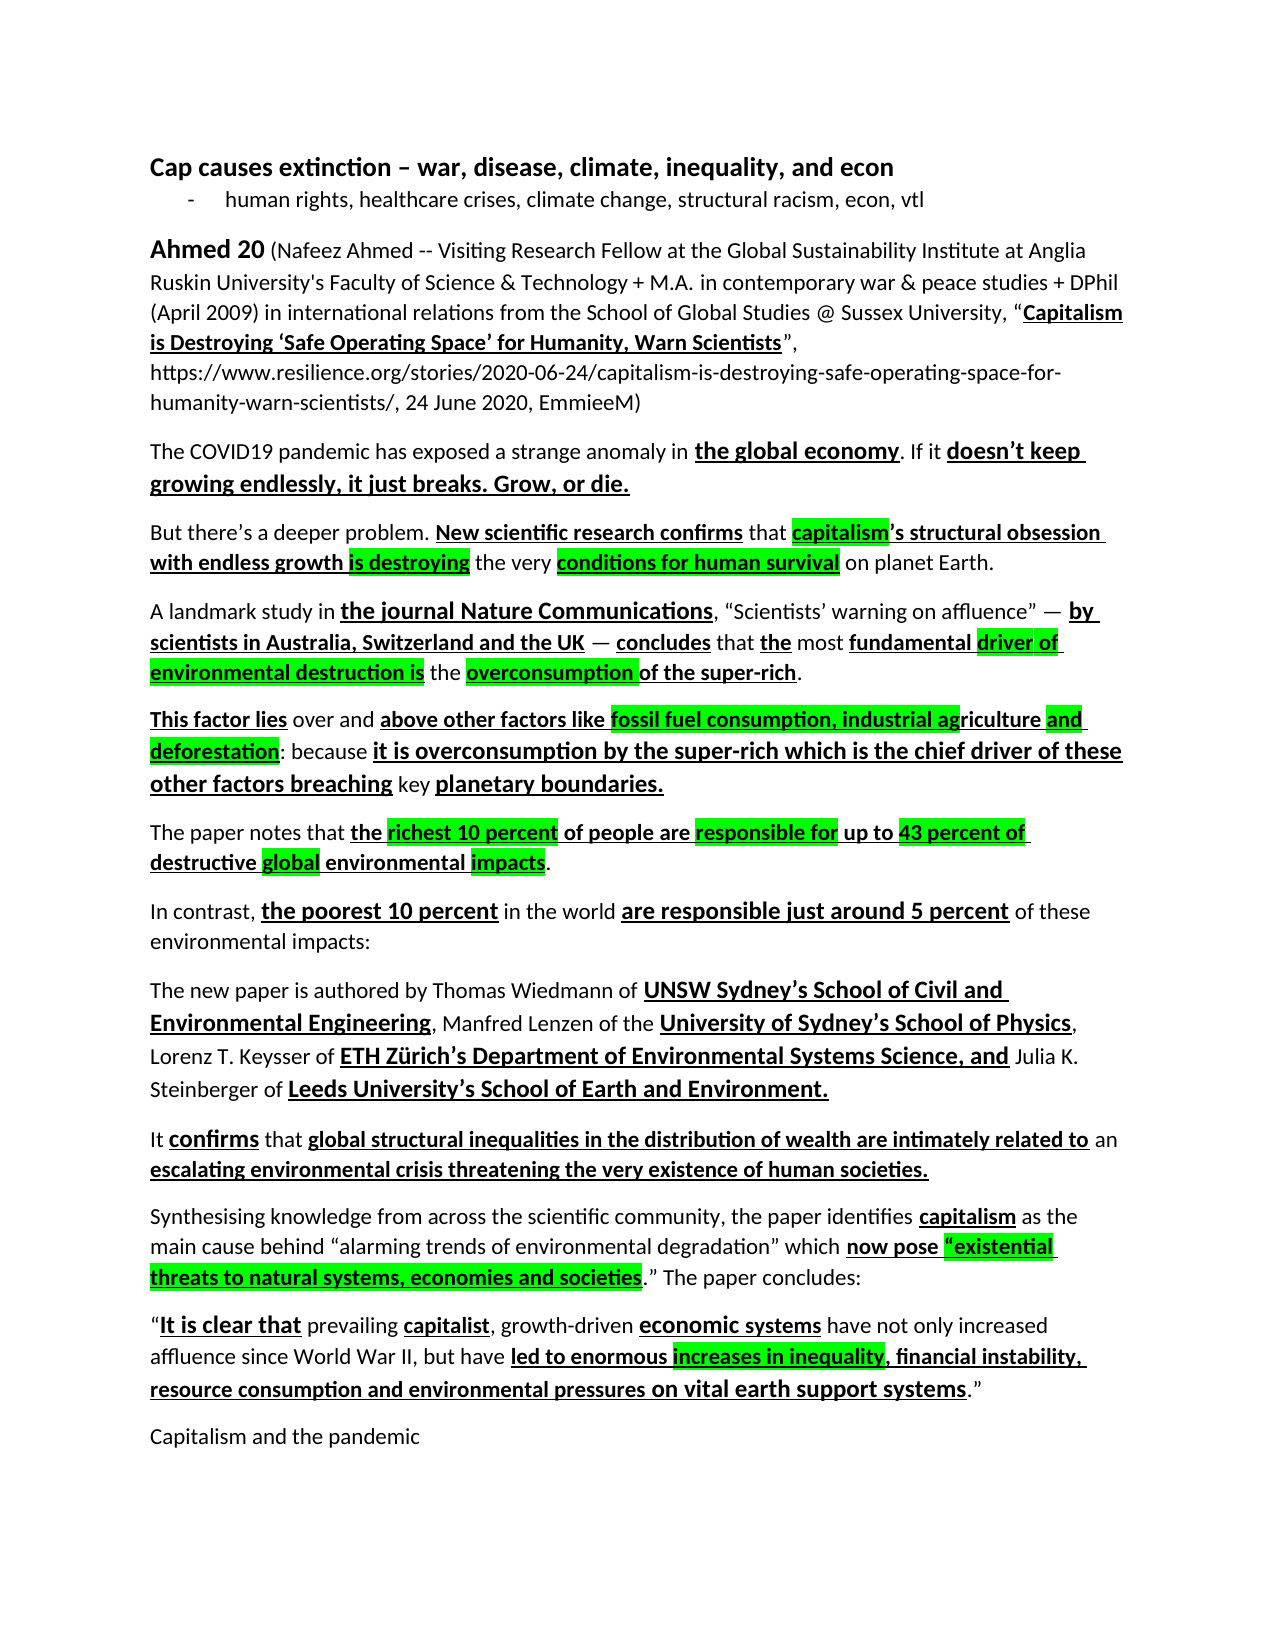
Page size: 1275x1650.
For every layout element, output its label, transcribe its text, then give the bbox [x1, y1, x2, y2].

text In contrast, the poorest 10 percent in the world are responsible just around 5 percent of these environmental impacts: [150, 895, 1125, 956]
text Ahmed 20 (Nafeez Ahmed -- Visiting Research Fellow at the Global Sustainability Institute at Anglia Ruskin University's Faculty of Science & Technology + M.A. in contemporary war & peace studies + DPhil (April 2009) in international relations from the School of Global Studies @ Sussex University, “Capitalism is Destroying ‘Safe Operating Space’ for Humanity, Warn Scientists”, https://www.resilience.org/stories/2020-06-24/capitalism-is-destroying-safe-operating-space-for-humanity-warn-scientists/, 24 June 2020, EmmieeM) [150, 232, 1125, 417]
text The new paper is authored by Thomas Wiedmann of UNSW Sydney’s School of Civil and Environmental Engineering, Manfred Lenzen of the University of Sydney’s School of Physics, Lorenz T. Keysser of ETH Zürich’s Department of Environmental Systems Science, and Julia K. Steinberger of Leeds University’s School of Earth and Environment. [150, 974, 1125, 1104]
text A landmark study in the journal Nature Communications, “Scientists’ warning on affluence” — by scientists in Australia, Switzerland and the UK — concludes that the most fundamental driver of environmental destruction is the overconsumption of the super-rich. [150, 595, 1125, 686]
text The paper notes that the richest 10 percent of people are responsible for up to 43 percent of destructive global environmental impacts. [150, 818, 1125, 876]
text Synthesising knowledge from across the scientific community, the paper identifies capitalism as the main cause behind “alarming trends of environmental degradation” which now pose “existential threats to natural systems, economies and societies.” The paper concludes: [150, 1202, 1125, 1291]
text Capitalism and the pandemic [150, 1422, 1125, 1450]
text “It is clear that prevailing capitalist, growth-driven economic systems have not only increased affluence since World War II, but have led to enormous increases in inequality, financial instability, resource consumption and environmental pressures on vital earth support systems.” [150, 1309, 1125, 1403]
text It confirms that global structural inequalities in the distribution of wealth are intimately related to an escalating environmental crisis threatening the very existence of human societies. [150, 1123, 1125, 1183]
subtitle Cap causes extinction – war, disease, climate, inequality, and econ [150, 150, 1125, 183]
text But there’s a deeper problem. New scientific research confirms that capitalism’s structural obsession with endless growth is destroying the very conditions for human survival on planet Earth. [150, 518, 1125, 576]
text This factor lies over and above other factors like fossil fuel consumption, industrial agriculture and deforestation: because it is overconsumption by the super-rich which is the chief driver of these other factors breaching key planetary boundaries. [150, 705, 1125, 799]
text The COVID19 pandemic has exposed a strange anomaly in the global economy. If it doesn’t keep growing endlessly, it just breaks. Grow, or die. [150, 435, 1125, 499]
list human rights, healthcare crises, climate change, structural racism, econ, vtl [187, 186, 1125, 214]
